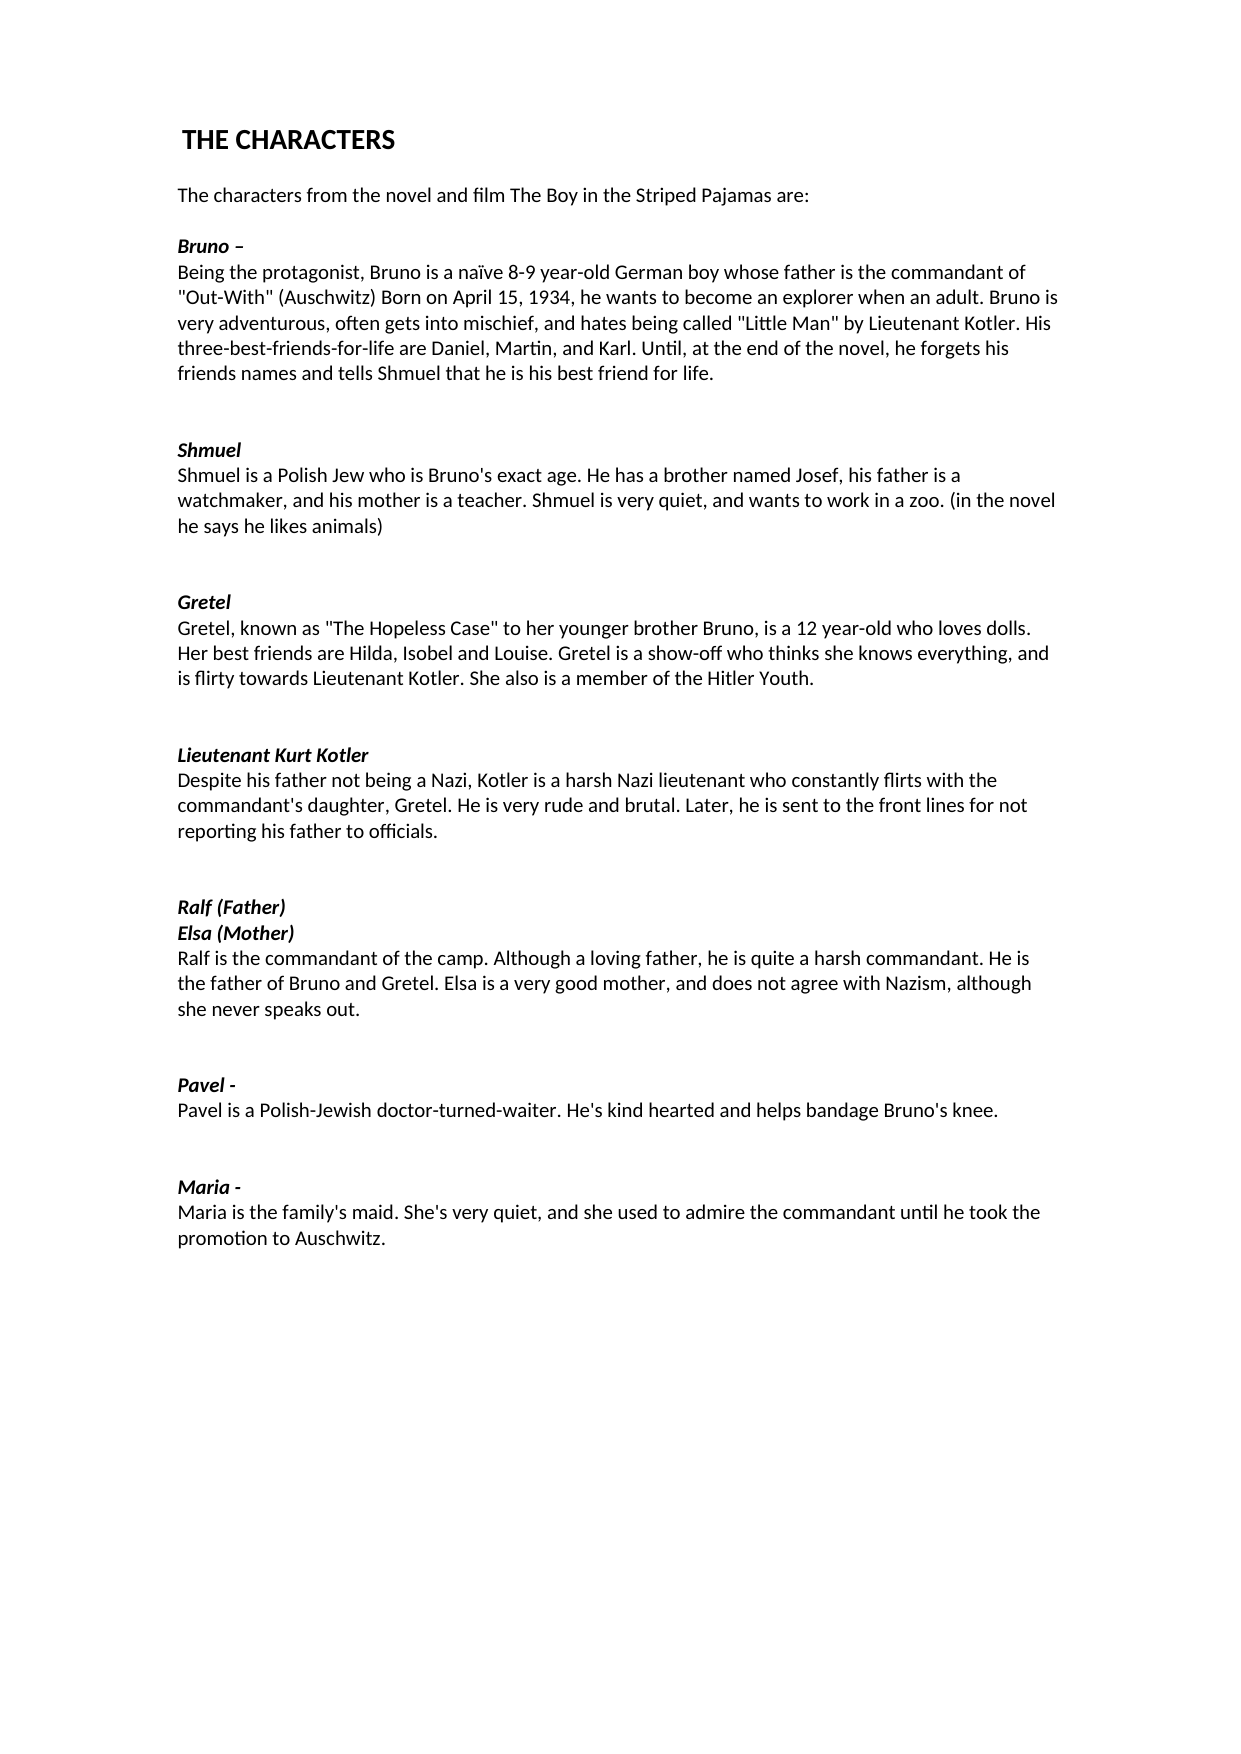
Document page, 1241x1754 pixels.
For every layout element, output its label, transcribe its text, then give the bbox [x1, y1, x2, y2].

text The characters from the novel and film The Boy in the Striped Pajamas are: Bruno – [177, 183, 1063, 259]
text Despite his father not being a Nazi, Kotler is a harsh Nazi lieutenant who constantly flirts with the commandant's daughter, Gretel. He is very rude and brutal. Later, he is sent to the front lines for not reporting his father to officials. Ralf (Father) Elsa (Mother) Ralf is the commandant of the camp. Although a loving father, he is quite a harsh commandant. He is the father of Bruno and Gretel. Elsa is a very good mother, and does not agree with Nazism, although she never speaks out. Pavel - Pavel is a Polish-Jewish doctor-turned-waiter. He's kind hearted and helps bandage Bruno's knee. [177, 767, 1063, 1123]
text Being the protagonist, Bruno is a naïve 8-9 year-old German boy whose father is the commandant of "Out-With" (Auschwitz) Born on April 15, 1934, he wants to become an explorer when an adult. Bruno is very adventurous, often gets into mischief, and hates being called "Little Man" by Lieutenant Kotler. His three-best-friends-for-life are Daniel, Martin, and Karl. Until, at the end of the novel, he forgets his friends names and tells Shmuel that he is his best friend for life. Shmuel Shmuel is a Polish Jew who is Bruno's exact age. He has a brother named Josef, his father is a watchmaker, and his mother is a teacher. Shmuel is very quiet, and wants to work in a zoo. (in the novel he says he likes animals) Gretel Gretel, known as "The Hopeless Case" to her younger brother Bruno, is a 12 year-old who loves dolls. Her best friends are Hilda, Isobel and Louise. Gretel is a show-off who thinks she knows everything, and is flirty towards Lieutenant Kotler. She also is a member of the Hitler Youth. Lieutenant Kurt Kotler [177, 259, 1063, 767]
text Maria - Maria is the family's maid. She's very quiet, and she used to admire the commandant until he took the promotion to Auschwitz. [177, 1123, 1063, 1250]
text THE CHARACTERS [177, 121, 1063, 157]
